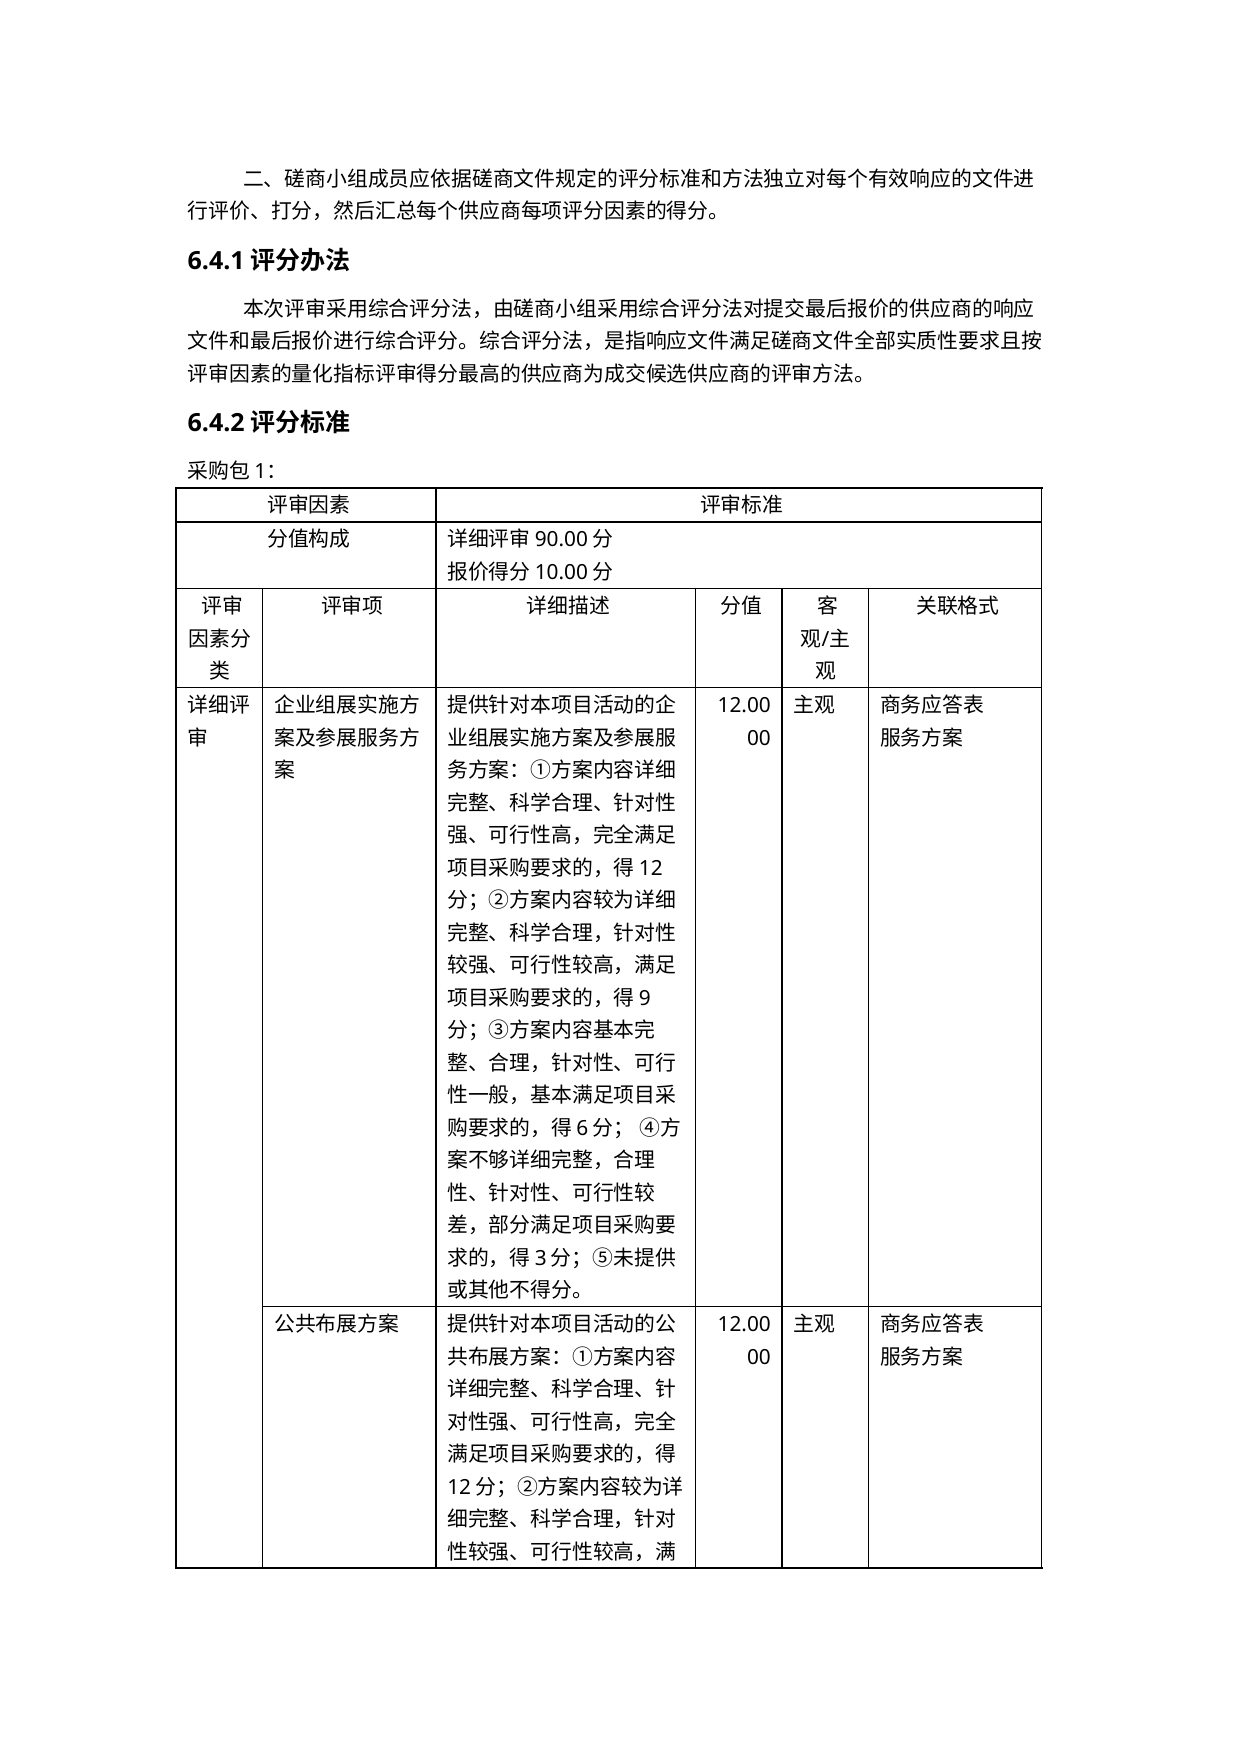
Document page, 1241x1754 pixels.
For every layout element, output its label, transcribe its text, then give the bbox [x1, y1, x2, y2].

table_cell 商务应答表 服务方案 [869, 1307, 1041, 1567]
table_cell 公共布展方案 [263, 1307, 435, 1567]
text 本次评审采用综合评分法，由磋商小组采用综合评分法对提交最后报价的供应商的响应文件和最后报价进行综合评分。综合评分法，是指响应文件满足磋商文件全部实质性要求且按评审因素的量化指标评审得分最高的供应商为成交候选供应商的评审方法。 [187, 292, 1053, 389]
table_cell 关联格式 [869, 589, 1041, 687]
text 二、磋商小组成员应依据磋商文件规定的评分标准和方法独立对每个有效响应的文件进行评价、打分，然后汇总每个供应商每项评分因素的得分。 [187, 162, 1053, 227]
table_cell 详细评审 [177, 688, 262, 1567]
table_cell 提供针对本项目活动的企业组展实施方案及参展服务方案：①方案内容详细完整、科学合理、针对性强、可行性高，完全满足项目采购要求的，得12分；②方案内容较为详细完整、科学合理，针对性较强、可行性较高，满足项目采购要求的，得9分；③方案内容基本完整、合理，针对性、可行性一般，基本满足项目采购要求的，得6分； ④方案不够详细完整，合理性、针对性、可行性较差，部分满足项目采购要求的，得3分；⑤未提供或其他不得分。 [437, 688, 695, 1306]
table_cell 详细评审90.00分 报价得分10.00分 [437, 523, 1041, 588]
table_cell 客观/主观 [783, 589, 868, 687]
table_cell 评审因素分类 [177, 589, 262, 687]
table_cell 企业组展实施方案及参展服务方案 [263, 688, 435, 1306]
table_header 评审标准 [437, 489, 1041, 521]
text 采购包1： [187, 454, 1053, 487]
text 6.4.2评分标准 [187, 389, 1053, 454]
table_header 评审因素 [177, 489, 435, 521]
table_cell 12.0000 [696, 1307, 781, 1567]
table_cell 商务应答表 服务方案 [869, 688, 1041, 1306]
table_cell 主观 [783, 1307, 868, 1567]
table_cell 详细描述 [437, 589, 695, 687]
table_cell 分值构成 [177, 523, 435, 588]
table_cell 分值 [696, 589, 781, 687]
table_cell 主观 [783, 688, 868, 1306]
text 6.4.1评分办法 [187, 227, 1053, 292]
table_cell 评审项 [263, 589, 435, 687]
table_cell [437, 1307, 695, 1567]
table_cell 12.0000 [696, 688, 781, 1306]
